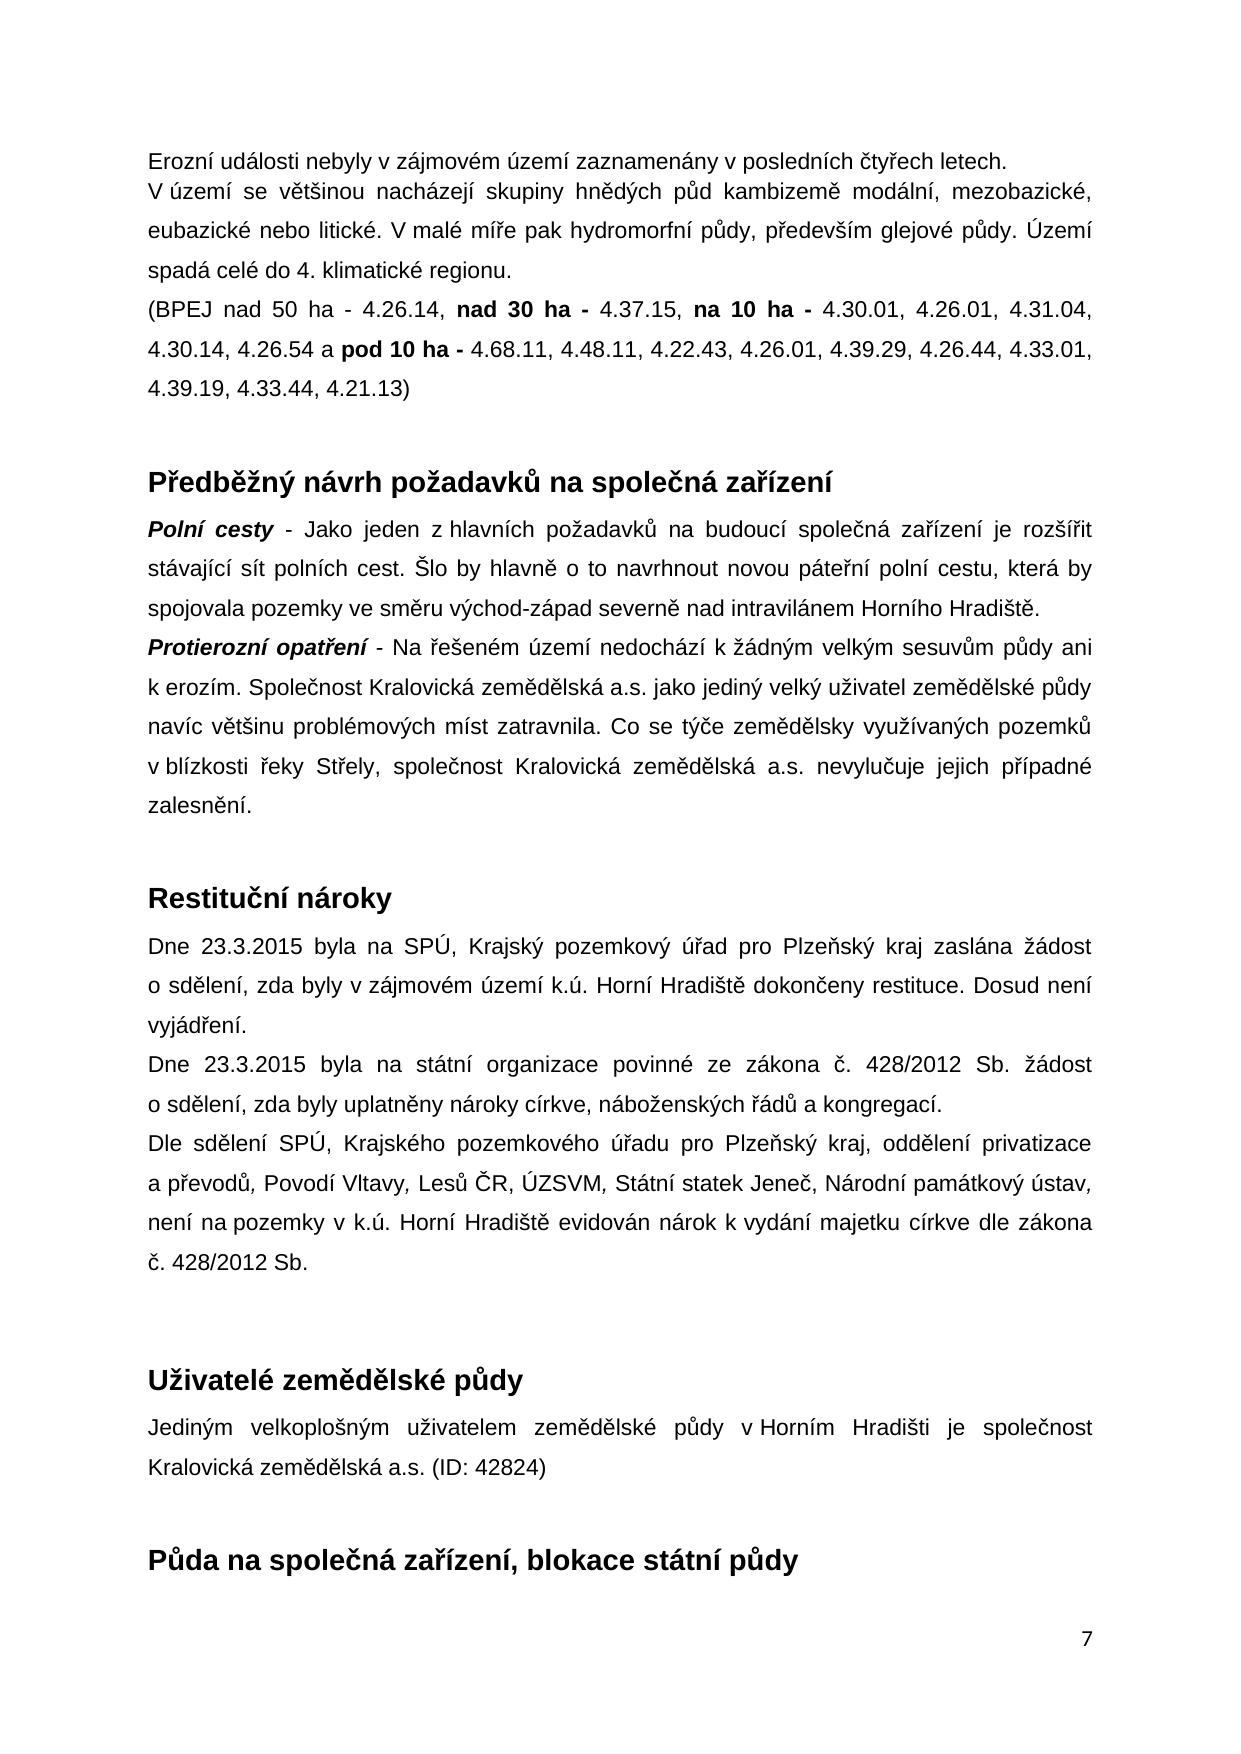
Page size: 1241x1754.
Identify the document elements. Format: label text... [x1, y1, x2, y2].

text Půda na společná zařízení, blokace státní půdy [148, 1543, 1093, 1576]
text Polní cesty - Jako jeden z hlavních požadavků na budoucí společná zařízení je rozšířit stávající sít polních cest. Šlo by hlavně o to navrhnout novou páteřní polní cestu, která by spojovala pozemky ve směru východ-západ severně nad intravilánem Horního Hradiště. [148, 516, 1093, 621]
text Dne 23.3.2015 byla na SPÚ, Krajský pozemkový úřad pro Plzeňský kraj zaslána žádost o sdělení, zda byly v zájmovém území k.ú. Horní Hradiště dokončeny restituce. Dosud není vyjádření. [148, 933, 1093, 1038]
text Erozní události nebyly v zájmovém území zaznamenány v posledních čtyřech letech. [148, 148, 1093, 174]
text Dle sdělení SPÚ, Krajského pozemkového úřadu pro Plzeňský kraj, oddělení privatizace a převodů, Povodí Vltavy, Lesů ČR, ÚZSVM, Státní statek Jeneč, Národní památkový ústav, není na pozemky v k.ú. Horní Hradiště evidován nárok k vydání majetku církve dle zákona č. 428/2012 Sb. [148, 1130, 1093, 1275]
text Protierozní opatření - Na řešeném území nedochází k žádným velkým sesuvům půdy ani k erozím. Společnost Kralovická zemědělská a.s. jako jediný velký uživatel zemědělské půdy navíc většinu problémových míst zatravnila. Co se týče zemědělsky využívaných pozemků v blízkosti řeky Střely, společnost Kralovická zemědělská a.s. nevylučuje jejich případné zalesnění. [148, 634, 1093, 818]
text (BPEJ nad 50 ha - 4.26.14, nad 30 ha - 4.37.15, na 10 ha - 4.30.01, 4.26.01, 4.31.04, 4.30.14, 4.26.54 a pod 10 ha - 4.68.11, 4.48.11, 4.22.43, 4.26.01, 4.39.29, 4.26.44, 4.33.01, 4.39.19, 4.33.44, 4.21.13) [148, 296, 1093, 402]
text V území se většinou nacházejí skupiny hnědých půd kambizemě modální, mezobazické, eubazické nebo litické. V malé míře pak hydromorfní půdy, především glejové půdy. Území spadá celé do 4. klimatické regionu. [148, 178, 1093, 283]
text Dne 23.3.2015 byla na státní organizace povinné ze zákona č. 428/2012 Sb. žádost o sdělení, zda byly uplatněny nároky církve, náboženských řádů a kongregací. [148, 1051, 1093, 1117]
text Restituční nároky [148, 882, 1093, 915]
text Jediným velkoplošným uživatelem zemědělské půdy v Horním Hradišti je společnost Kralovická zemědělská a.s. (ID: 42824) [148, 1414, 1093, 1480]
text Předběžný návrh požadavků na společná zařízení [148, 465, 1093, 498]
text Uživatelé zemědělské půdy [148, 1363, 1093, 1396]
